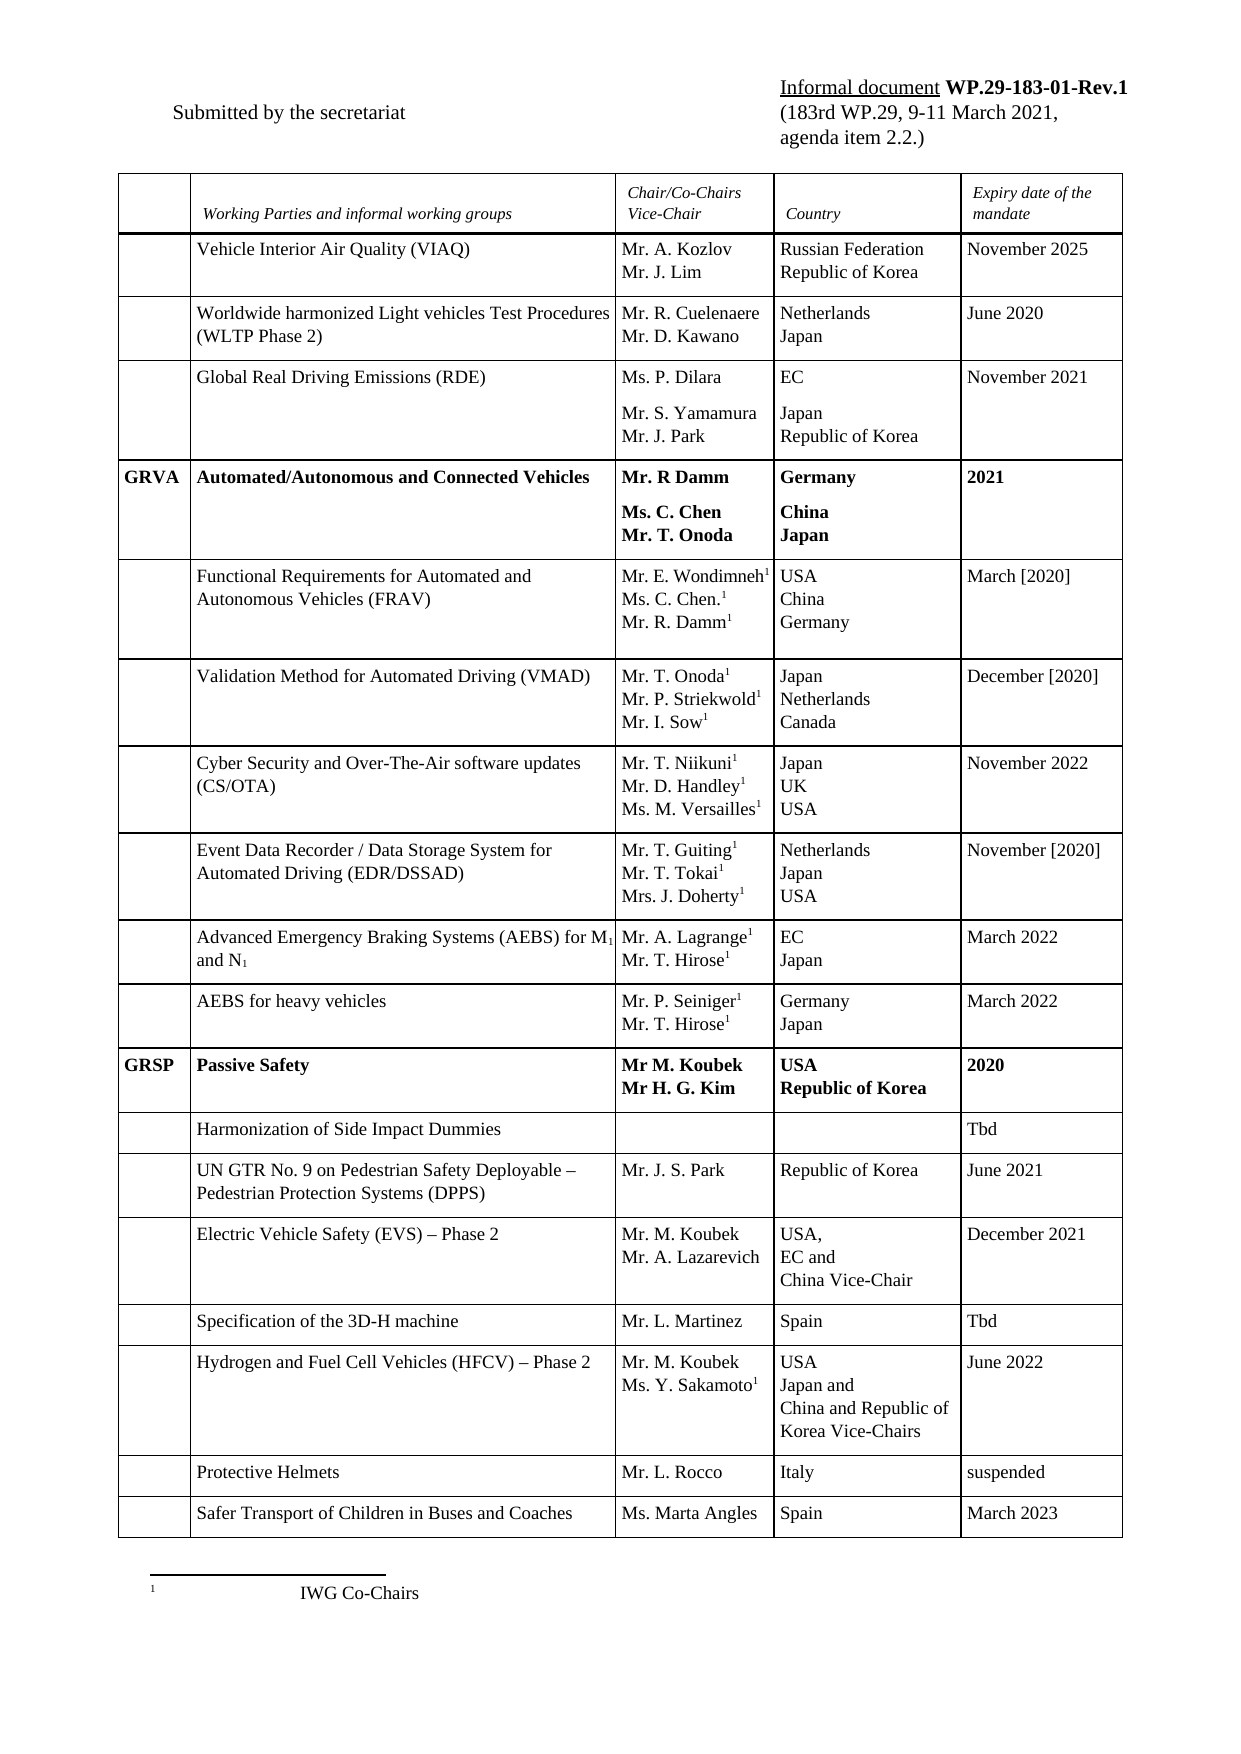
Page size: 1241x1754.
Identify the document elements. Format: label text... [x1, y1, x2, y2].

table_cell March 2022 [962, 921, 1122, 983]
table_cell Italy [775, 1456, 960, 1496]
table_cell [119, 1218, 190, 1303]
table_cell [775, 1113, 960, 1152]
table_cell Mr. M. Koubek Mr. A. Lazarevich [616, 1218, 773, 1303]
table_cell Mr M. Koubek Mr H. G. Kim [616, 1049, 773, 1111]
table_cell [119, 834, 190, 919]
table_cell [119, 297, 190, 360]
table_cell [616, 1113, 773, 1152]
table_cell Germany Japan [775, 985, 960, 1047]
table_cell June 2020 [962, 297, 1122, 360]
table_cell June 2021 [962, 1154, 1122, 1217]
table_cell [119, 985, 190, 1047]
table_cell Mr. M. Koubek Ms. Y. Sakamoto1 [616, 1346, 773, 1454]
table_header Working Parties and informal working groups [191, 174, 615, 232]
table_cell November [2020] [962, 834, 1122, 919]
table_cell [119, 1346, 190, 1454]
table_cell Mr. L. Martinez [616, 1305, 773, 1345]
table_cell Mr. P. Seiniger1 Mr. T. Hirose1 [616, 985, 773, 1047]
table_cell Spain [775, 1305, 960, 1345]
table_cell Electric Vehicle Safety (EVS) – Phase 2 [191, 1218, 615, 1303]
table_cell Mr. A. Lagrange1 Mr. T. Hirose1 [616, 921, 773, 983]
table_cell USA China Germany [775, 560, 960, 658]
table_cell Functional Requirements for Automated and Autonomous Vehicles (FRAV) [191, 560, 615, 658]
table_cell [119, 660, 190, 745]
table_cell Mr. T. Onoda1 Mr. P. Striekwold1 Mr. I. Sow1 [616, 660, 773, 745]
table_cell EC Japan Republic of Korea [775, 361, 960, 459]
table_cell Safer Transport of Children in Buses and Coaches [191, 1497, 615, 1537]
table_cell Spain [775, 1497, 960, 1537]
table_cell March 2023 [962, 1497, 1122, 1537]
table_cell Tbd [962, 1305, 1122, 1345]
table_cell Advanced Emergency Braking Systems (AEBS) for M1 and N1 [191, 921, 615, 983]
table_cell [119, 1113, 190, 1152]
table_cell Ms. P. Dilara Mr. S. Yamamura Mr. J. Park [616, 361, 773, 459]
table_cell Mr. T. Niikuni1 Mr. D. Handley1 Ms. M. Versailles1 [616, 747, 773, 832]
table_cell Validation Method for Automated Driving (VMAD) [191, 660, 615, 745]
table_cell [119, 921, 190, 983]
table_cell Ms. Marta Angles [616, 1497, 773, 1537]
table_cell Mr. R. Cuelenaere Mr. D. Kawano [616, 297, 773, 360]
table_cell Japan UK USA [775, 747, 960, 832]
table_cell Specification of the 3D-H machine [191, 1305, 615, 1345]
table_cell Protective Helmets [191, 1456, 615, 1496]
table_cell Republic of Korea [775, 1154, 960, 1217]
table_cell Event Data Recorder / Data Storage System for Automated Driving (EDR/DSSAD) [191, 834, 615, 919]
table_cell Netherlands Japan USA [775, 834, 960, 919]
table_cell Global Real Driving Emissions (RDE) [191, 361, 615, 459]
table_cell Vehicle Interior Air Quality (VIAQ) [191, 235, 615, 296]
table_cell GRSP [119, 1049, 190, 1111]
table_cell USA, EC and China Vice-Chair [775, 1218, 960, 1303]
table_cell 2021 [962, 461, 1122, 559]
table_cell Mr. L. Rocco [616, 1456, 773, 1496]
table_cell Mr. R Damm Ms. C. Chen Mr. T. Onoda [616, 461, 773, 559]
table_cell November 2022 [962, 747, 1122, 832]
table_cell November 2025 [962, 235, 1122, 296]
table_cell [119, 560, 190, 658]
table_cell Germany China Japan [775, 461, 960, 559]
table_cell GRVA [119, 461, 190, 559]
table_cell 2020 [962, 1049, 1122, 1111]
table_cell AEBS for heavy vehicles [191, 985, 615, 1047]
table_cell Automated/Autonomous and Connected Vehicles [191, 461, 615, 559]
table_cell Worldwide harmonized Light vehicles Test Procedures (WLTP Phase 2) [191, 297, 615, 360]
table_cell Passive Safety [191, 1049, 615, 1111]
table_cell suspended [962, 1456, 1122, 1496]
table_cell USA Republic of Korea [775, 1049, 960, 1111]
table_cell Cyber Security and Over-The-Air software updates (CS/OTA) [191, 747, 615, 832]
table_cell [119, 747, 190, 832]
table_cell Harmonization of Side Impact Dummies [191, 1113, 615, 1152]
table_cell November 2021 [962, 361, 1122, 459]
table_cell December [2020] [962, 660, 1122, 745]
table_cell June 2022 [962, 1346, 1122, 1454]
table_cell USA Japan and China and Republic of Korea Vice-Chairs [775, 1346, 960, 1454]
table_cell Mr. A. Kozlov Mr. J. Lim [616, 235, 773, 296]
table_cell [119, 1456, 190, 1496]
table_header Expiry date of the mandate [962, 174, 1122, 232]
table_cell Tbd [962, 1113, 1122, 1152]
table_cell [119, 1497, 190, 1537]
table_header Chair/Co-Chairs Vice-Chair [616, 174, 773, 232]
table_cell EC Japan [775, 921, 960, 983]
table_cell March [2020] [962, 560, 1122, 658]
table_cell December 2021 [962, 1218, 1122, 1303]
table_header Country [775, 174, 960, 232]
table_cell [119, 1154, 190, 1217]
table_cell Mr. E. Wondimneh Ms. C. Chen.1 Mr. R. Damm1 [616, 560, 773, 658]
table_cell [119, 235, 190, 296]
table_cell Netherlands Japan [775, 297, 960, 360]
table_header [119, 174, 190, 232]
table_cell Mr. T. Guiting1 Mr. T. Tokai1 Mrs. J. Doherty1 [616, 834, 773, 919]
table_cell [119, 1305, 190, 1345]
table_cell UN GTR No. 9 on Pedestrian Safety Deployable – Pedestrian Protection Systems (DPPS) [191, 1154, 615, 1217]
table_cell Hydrogen and Fuel Cell Vehicles (HFCV) – Phase 2 [191, 1346, 615, 1454]
table_cell March 2022 [962, 985, 1122, 1047]
table_cell Mr. J. S. Park [616, 1154, 773, 1217]
table_cell Russian Federation Republic of Korea [775, 235, 960, 296]
table_cell [119, 361, 190, 459]
table_cell Japan Netherlands Canada [775, 660, 960, 745]
